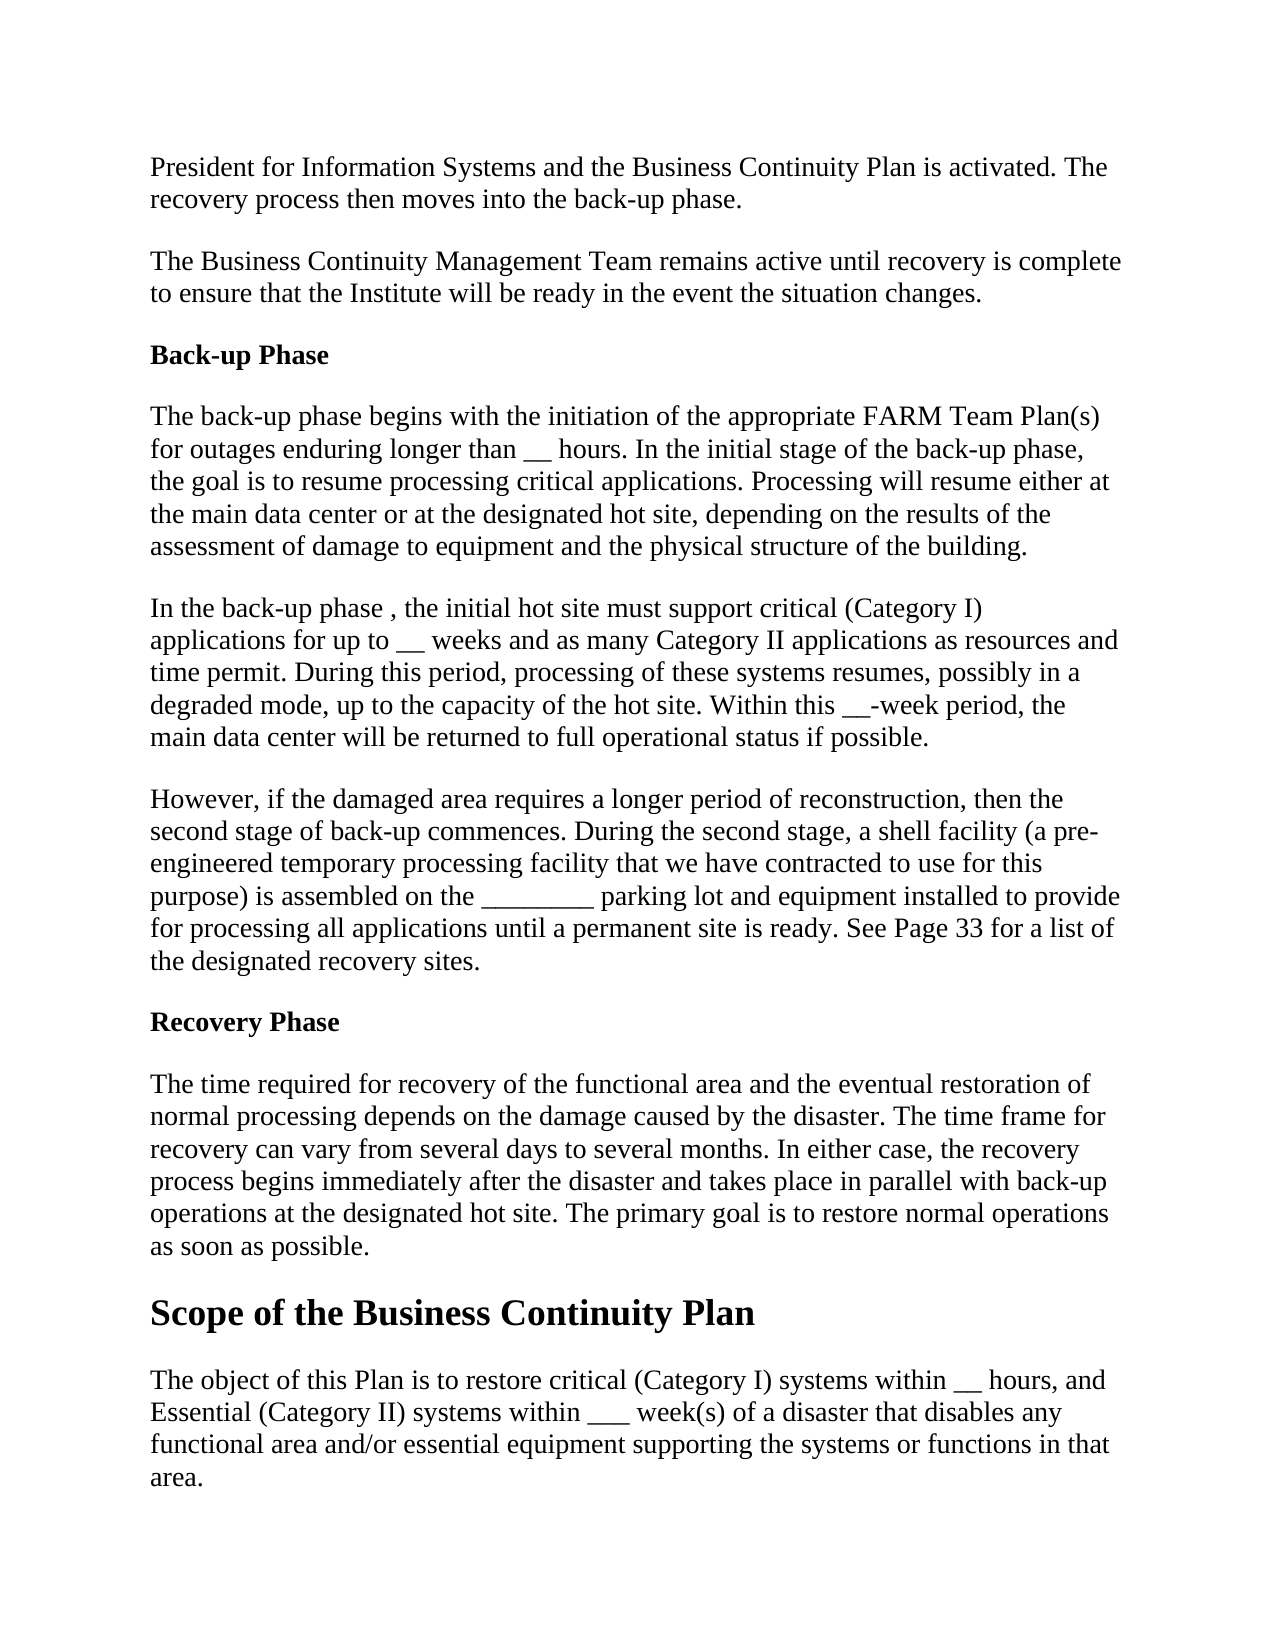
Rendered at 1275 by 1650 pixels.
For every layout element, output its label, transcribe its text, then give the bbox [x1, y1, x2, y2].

text The Business Continuity Management Team remains active until recovery is complete to ensure that the Institute will be ready in the event the situation changes. [150, 244, 1125, 309]
text In the back-up phase , the initial hot site must support critical (Category I) applications for up to __ weeks and as many Category II applications as resources and time permit. During this period, processing of these systems resumes, possibly in a degraded mode, up to the capacity of the hot site. Within this __-week period, the main data center will be returned to full operational status if possible. [150, 591, 1125, 753]
text The object of this Plan is to restore critical (Category I) systems within __ hours, and Essential (Category II) systems within ___ week(s) of a disaster that disables any functional area and/or essential equipment supporting the systems or functions in that area. [150, 1363, 1125, 1492]
text However, if the damaged area requires a longer period of reconstruction, then the second stage of back-up commences. During the second stage, a shell facility (a pre-engineered temporary processing facility that we have contracted to use for this purpose) is assembled on the ________ parking lot and equipment installed to provide for processing all applications until a permanent site is ready. See Page 33 for a list of the designated recovery sites. [150, 782, 1125, 976]
text Back-up Phase [150, 338, 1125, 370]
text The back-up phase begins with the initiation of the appropriate FARM Team Plan(s) for outages enduring longer than __ hours. In the initial stage of the back-up phase, the goal is to resume processing critical applications. Processing will resume either at the main data center or at the designated hot site, depending on the results of the assessment of damage to equipment and the physical structure of the building. [150, 399, 1125, 561]
text The time required for recovery of the functional area and the eventual restoration of normal processing depends on the damage caused by the disaster. The time frame for recovery can vary from several days to several months. In either case, the recovery process begins immediately after the disaster and takes place in parallel with back-up operations at the designated hot site. The primary goal is to restore normal operations as soon as possible. [150, 1067, 1125, 1261]
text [150, 150, 1125, 215]
text Recovery Phase [150, 1005, 1125, 1038]
text Scope of the Business Continuity Plan [150, 1290, 1125, 1333]
